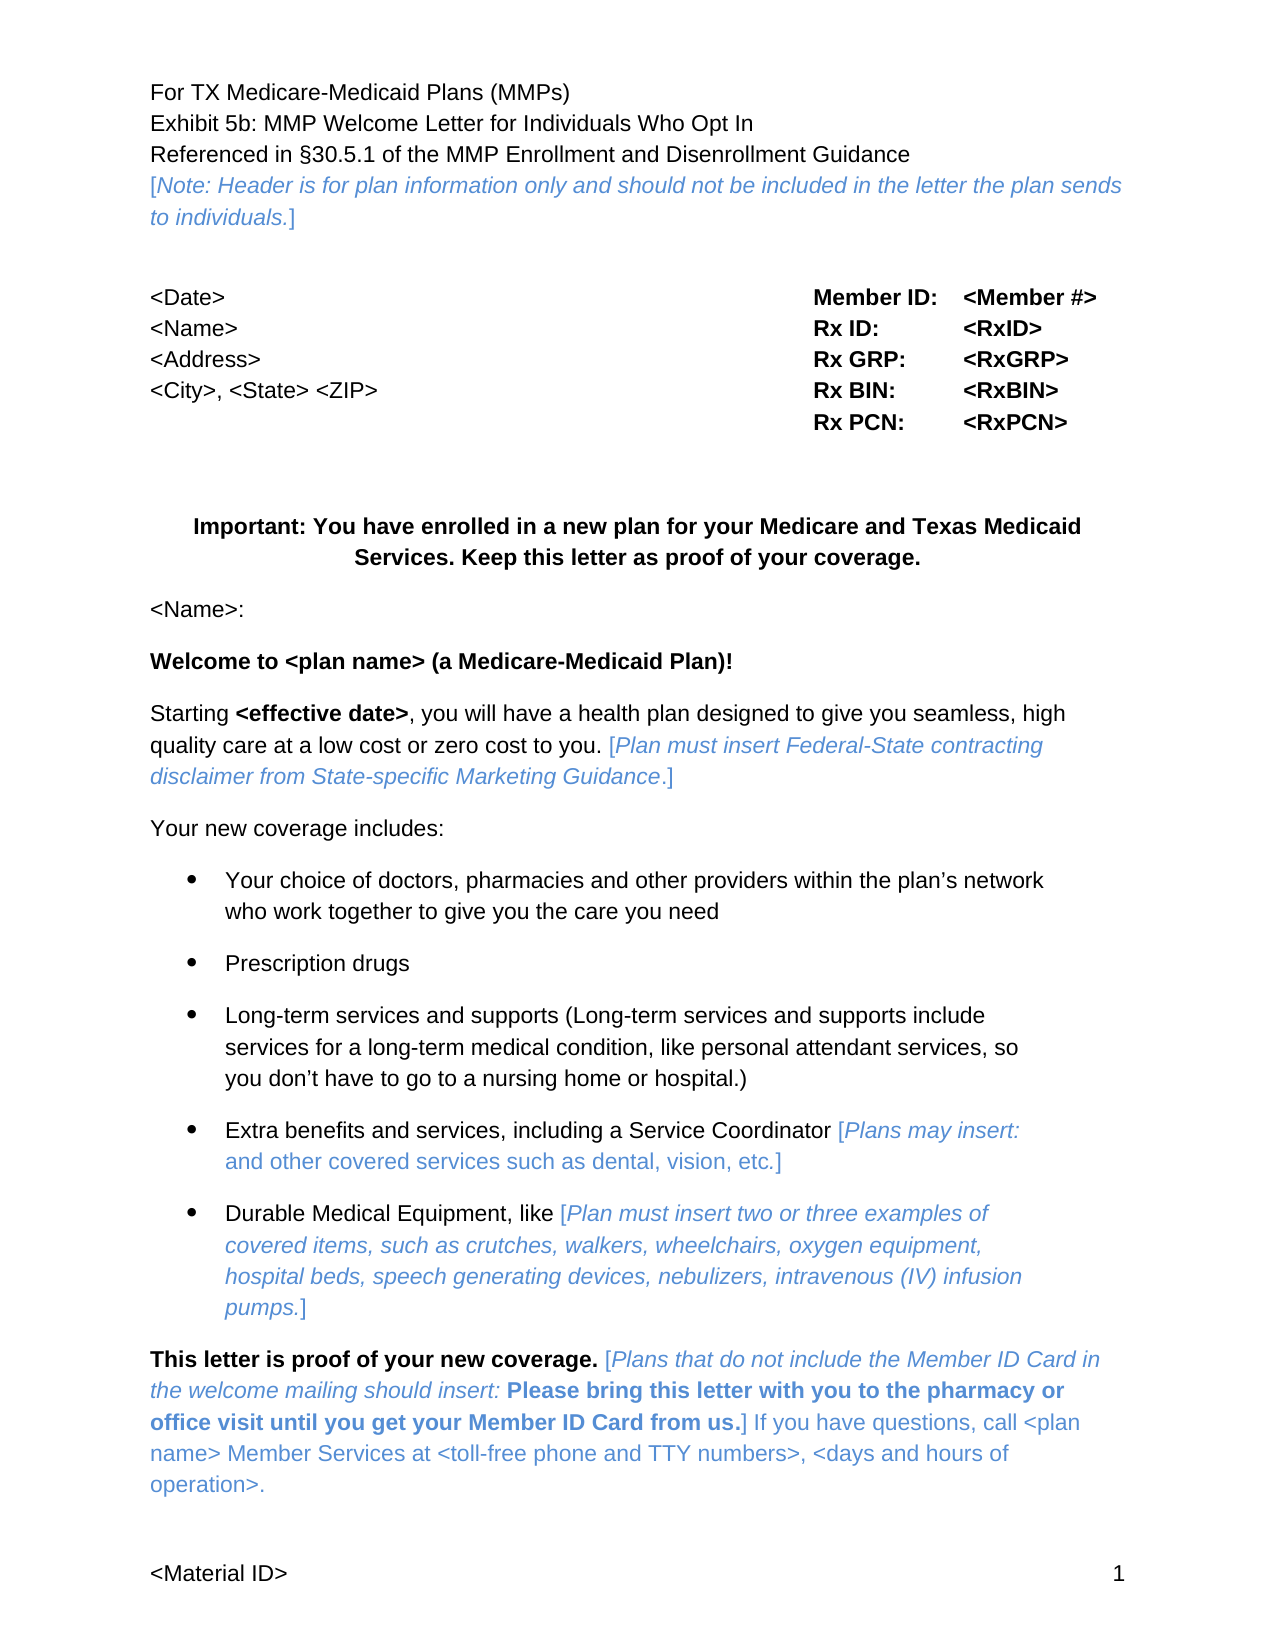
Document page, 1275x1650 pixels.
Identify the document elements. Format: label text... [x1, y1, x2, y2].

list Extra benefits and services, including a Service Coordinator [Plans may insert: and other covered services such as dental, vision, etc.] [187, 1113, 1050, 1176]
text Starting <effective date>, you will have a health plan designed to give you seamless, high quality care at a low cost or zero cost to you. [Plan must insert Federal-State contracting disclaimer from State-specific Marketing Guidance.] [150, 697, 1125, 791]
table_header <Date> <Name> <Address> <City>, <State> <ZIP> [150, 280, 813, 457]
text Your new coverage includes: [150, 811, 1125, 843]
text Important: You have enrolled in a new plan for your Medicare and Texas Medicaid Services. Keep this letter as proof of your coverage. [150, 509, 1125, 572]
list Your choice of doctors, pharmacies and other providers within the plan’s network who work together to give you the care you need [187, 863, 1050, 926]
text <Name>: [150, 593, 1125, 624]
text Welcome to <plan name> (a Medicare-Medicaid Plan)! [150, 645, 1125, 676]
list Prescription drugs [187, 947, 1050, 978]
text This letter is proof of your new coverage. [Plans that do not include the Member ID Card in the welcome mailing should insert: Please bring this letter with you to the pharmacy or office visit until you get your Member ID Card from us.] If you have questions, call <plan name> Member Services at <toll-free phone and TTY numbers>, <days and hours of operation>. [150, 1343, 1125, 1499]
table_header Member ID: <Member #> Rx ID: <RxID> Rx GRP: <RxGRP> Rx BIN: <RxBIN> Rx PCN: <RxPCN> [813, 280, 1128, 457]
list Durable Medical Equipment, like [Plan must insert two or three examples of covered items, such as crutches, walkers, wheelchairs, oxygen equipment, hospital beds, speech generating devices, nebulizers, intravenous (IV) infusion pumps.] [187, 1197, 1050, 1322]
list Long-term services and supports (Long-term services and supports include services for a long-term medical condition, like personal attendant services, so you don’t have to go to a nursing home or hospital.) [187, 999, 1050, 1093]
